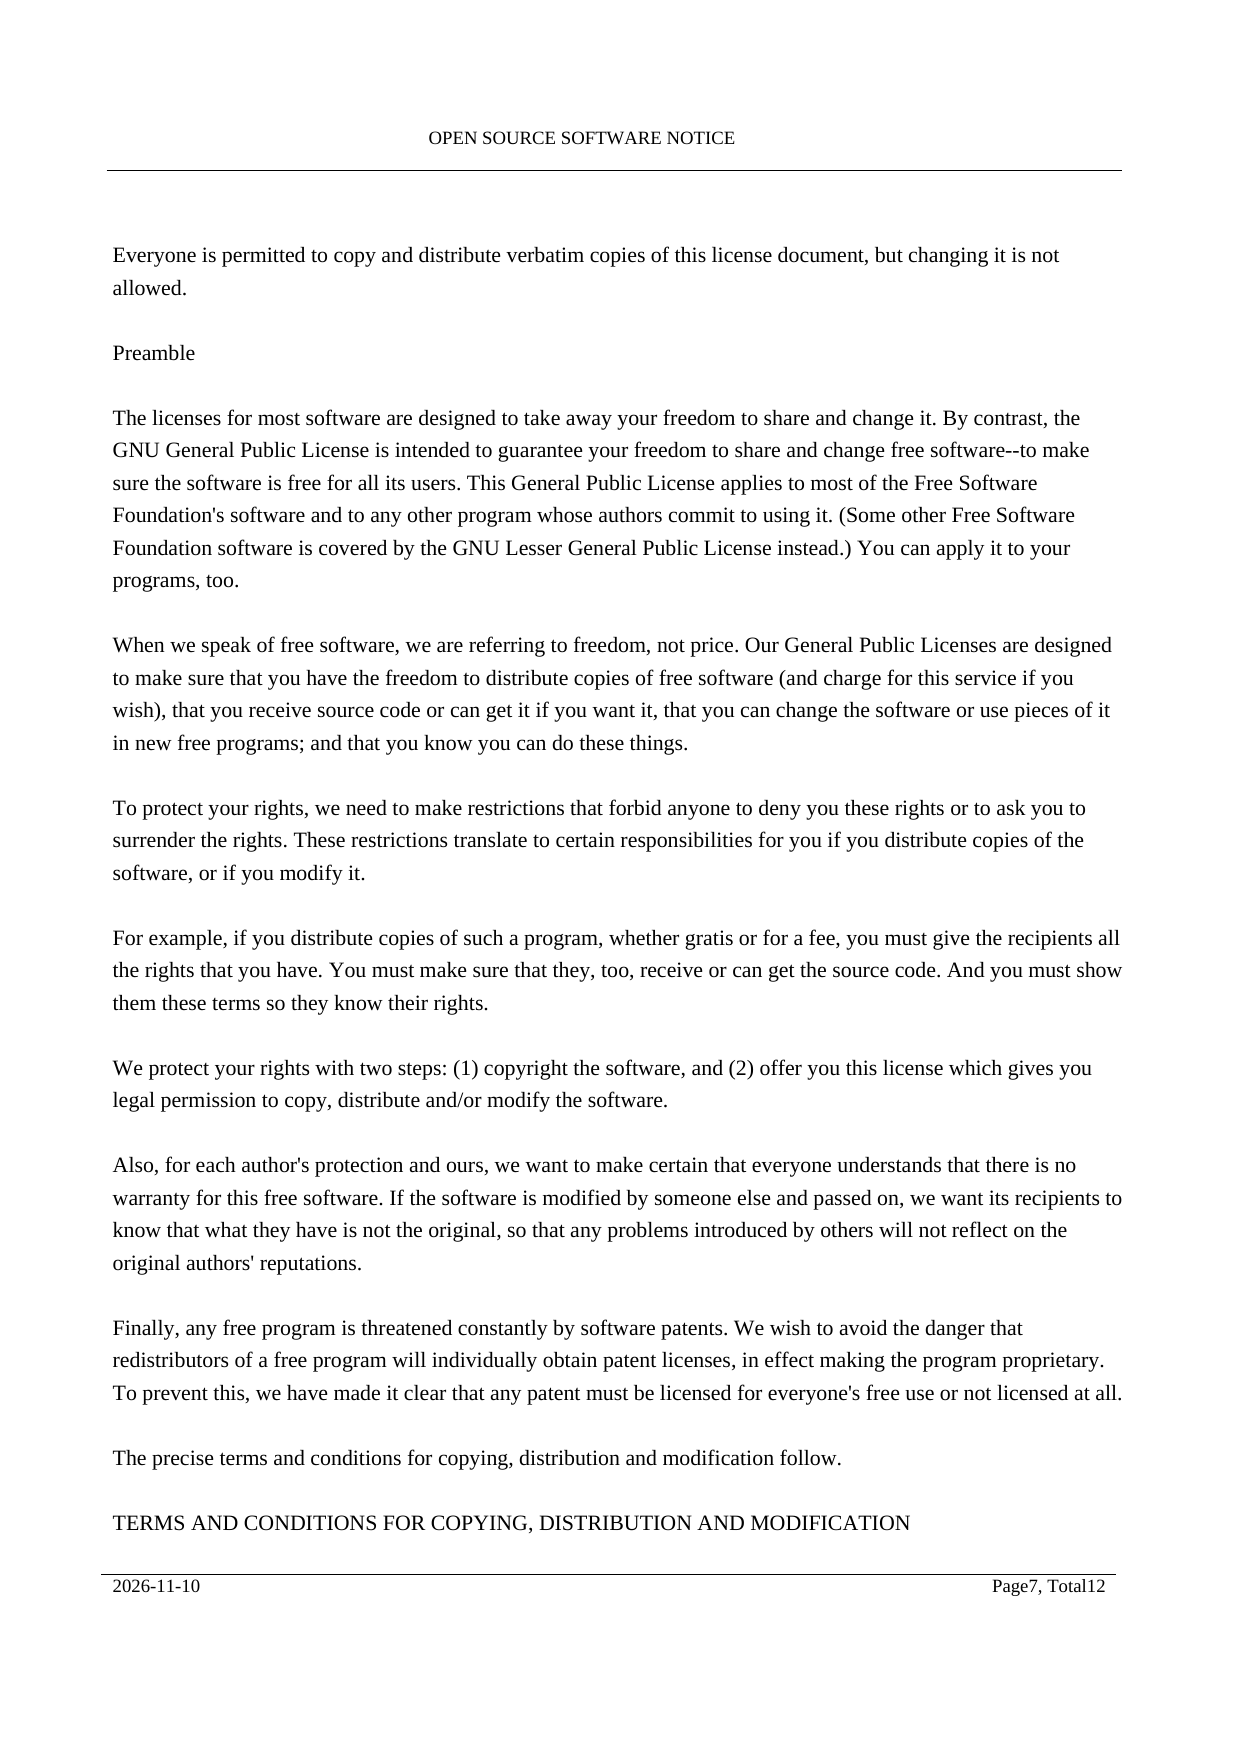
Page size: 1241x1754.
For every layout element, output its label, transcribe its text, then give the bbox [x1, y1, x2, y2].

text When we speak of free software, we are referring to freedom, not price. Our General Public Licenses are designed to make sure that you have the freedom to distribute copies of free software (and charge for this service if you wish), that you receive source code or can get it if you want it, that you can change the software or use pieces of it in new free programs; and that you know you can do these things. [112, 629, 1128, 759]
text For example, if you distribute copies of such a program, whether gratis or for a fee, you must give the recipients all the rights that you have. You must make sure that they, too, receive or can get the source code. And you must show them these terms so they know their rights. [112, 921, 1128, 1019]
text TERMS AND CONDITIONS FOR COPYING, DISTRIBUTION AND MODIFICATION [112, 1506, 1128, 1539]
text Preamble [112, 336, 1128, 369]
text To protect your rights, we need to make restrictions that forbid anyone to deny you these rights or to ask you to surrender the rights. These restrictions translate to certain responsibilities for you if you distribute copies of the software, or if you modify it. [112, 791, 1128, 889]
text Also, for each author's protection and ours, we want to make certain that everyone understands that there is no warranty for this free software. If the software is modified by someone else and passed on, we want its recipients to know that what they have is not the original, so that any problems introduced by others will not reflect on the original authors' reputations. [112, 1149, 1128, 1279]
text The licenses for most software are designed to take away your freedom to share and change it. By contrast, the GNU General Public License is intended to guarantee your freedom to share and change free software--to make sure the software is free for all its users. This General Public License applies to most of the Free Software Foundation's software and to any other program whose authors commit to using it. (Some other Free Software Foundation software is covered by the GNU Lesser General Public License instead.) You can apply it to your programs, too. [112, 401, 1128, 596]
text We protect your rights with two steps: (1) copyright the software, and (2) offer you this license which gives you legal permission to copy, distribute and/or modify the software. [112, 1051, 1128, 1116]
text Everyone is permitted to copy and distribute verbatim copies of this license document, but changing it is not allowed. [112, 239, 1128, 304]
text The precise terms and conditions for copying, distribution and modification follow. [112, 1441, 1128, 1474]
text Finally, any free program is threatened constantly by software patents. We wish to avoid the danger that redistributors of a free program will individually obtain patent licenses, in effect making the program proprietary. To prevent this, we have made it clear that any patent must be licensed for everyone's free use or not licensed at all. [112, 1311, 1128, 1409]
